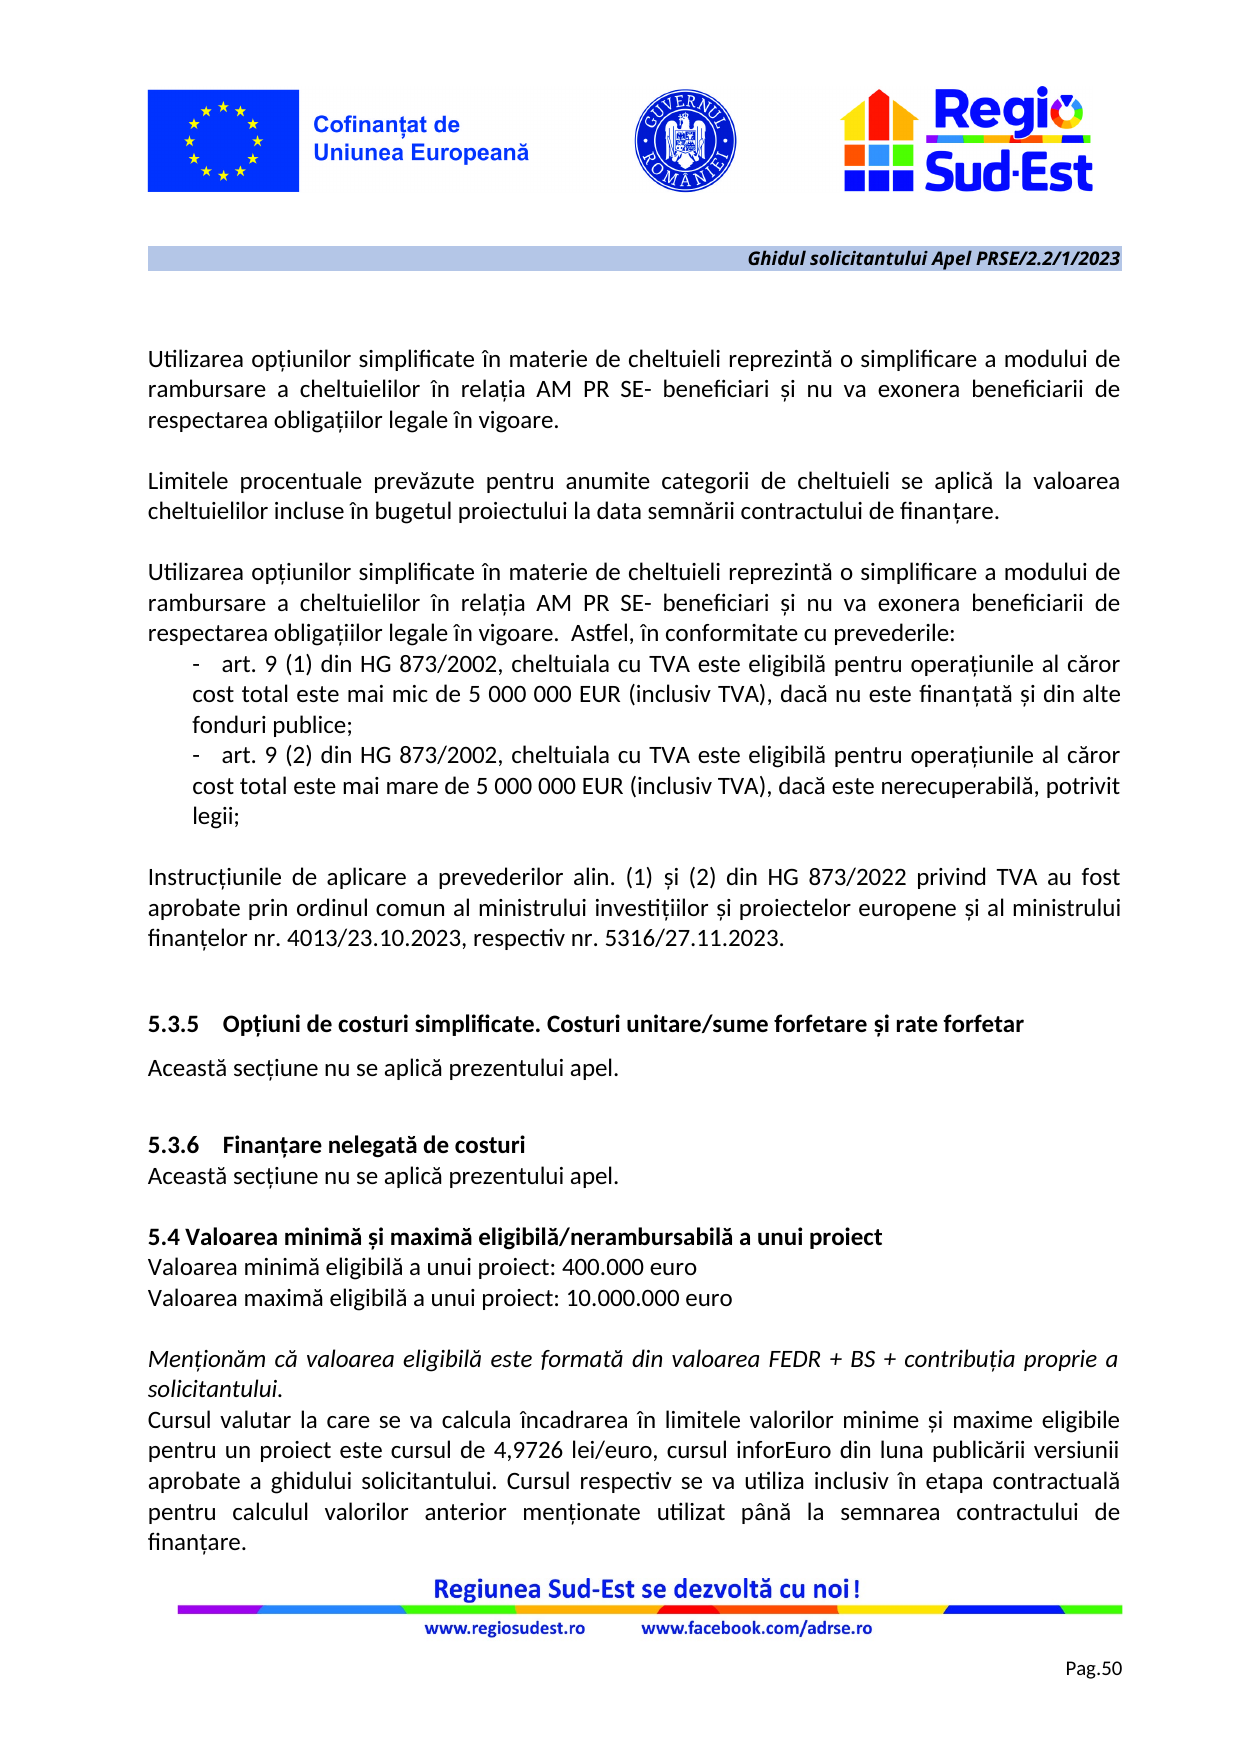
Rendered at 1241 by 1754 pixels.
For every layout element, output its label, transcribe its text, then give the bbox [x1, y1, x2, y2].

text Menţionăm că valoarea eligibilă este formată din valoarea FEDR + BS + contribuţia proprie a solicitantului. [148, 1343, 1122, 1404]
subtitle Finanţare nelegată de costuri [148, 1129, 1122, 1160]
text Utilizarea opțiunilor simplificate în materie de cheltuieli reprezintă o simplificare a modului de rambursare a cheltuielilor în relația AM PR SE- beneficiari și nu va exonera beneficiarii de respectarea obligațiilor legale în vigoare. [148, 343, 1122, 434]
picture [147, 86, 1093, 193]
subtitle Opţiuni de costuri simplificate. Costuri unitare/sume forfetare şi rate forfetar [148, 1009, 1122, 1039]
text Această secțiune nu se aplică prezentului apel. [148, 1052, 1122, 1082]
text Valoarea maximă eligibilă a unui proiect: 10.000.000 euro [148, 1282, 1122, 1312]
subtitle Valoarea minimă și maximă eligibilă/nerambursabilă a unui proiect [148, 1221, 1122, 1251]
text Instrucţiunile de aplicare a prevederilor alin. (1) şi (2) din HG 873/2022 privind TVA au fost aprobate prin ordinul comun al ministrului investiţiilor şi proiectelor europene şi al ministrului finanţelor nr. 4013/23.10.2023, respectiv nr. 5316/27.11.2023. [148, 862, 1122, 953]
text Această secțiune nu se aplică prezentului apel. [148, 1160, 1122, 1190]
text - art. 9 (1) din HG 873/2002, cheltuiala cu TVA este eligibilă pentru operațiunile al căror cost total este mai mic de 5 000 000 EUR (inclusiv TVA), dacă nu este finanţată şi din alte fonduri publice; [192, 648, 1122, 739]
text Utilizarea opțiunilor simplificate în materie de cheltuieli reprezintă o simplificare a modului de rambursare a cheltuielilor în relația AM PR SE- beneficiari și nu va exonera beneficiarii de respectarea obligațiilor legale în vigoare. Astfel, în conformitate cu prevederile: [148, 556, 1122, 648]
text Cursul valutar la care se va calcula încadrarea în limitele valorilor minime și maxime eligibile pentru un proiect este cursul de 4,9726 lei/euro, cursul inforEuro din luna publicării versiunii aprobate a ghidului solicitantului. Cursul respectiv se va utiliza inclusiv în etapa contractuală pentru calculul valorilor anterior menționate utilizat până la semnarea contractului de finanţare. [148, 1404, 1122, 1557]
text Valoarea minimă eligibilă a unui proiect: 400.000 euro [148, 1251, 1122, 1282]
text - art. 9 (2) din HG 873/2002, cheltuiala cu TVA este eligibilă pentru operațiunile al căror cost total este mai mare de 5 000 000 EUR (inclusiv TVA), dacă este nerecuperabilă, potrivit legii; [192, 739, 1122, 831]
picture [177, 1578, 1123, 1643]
